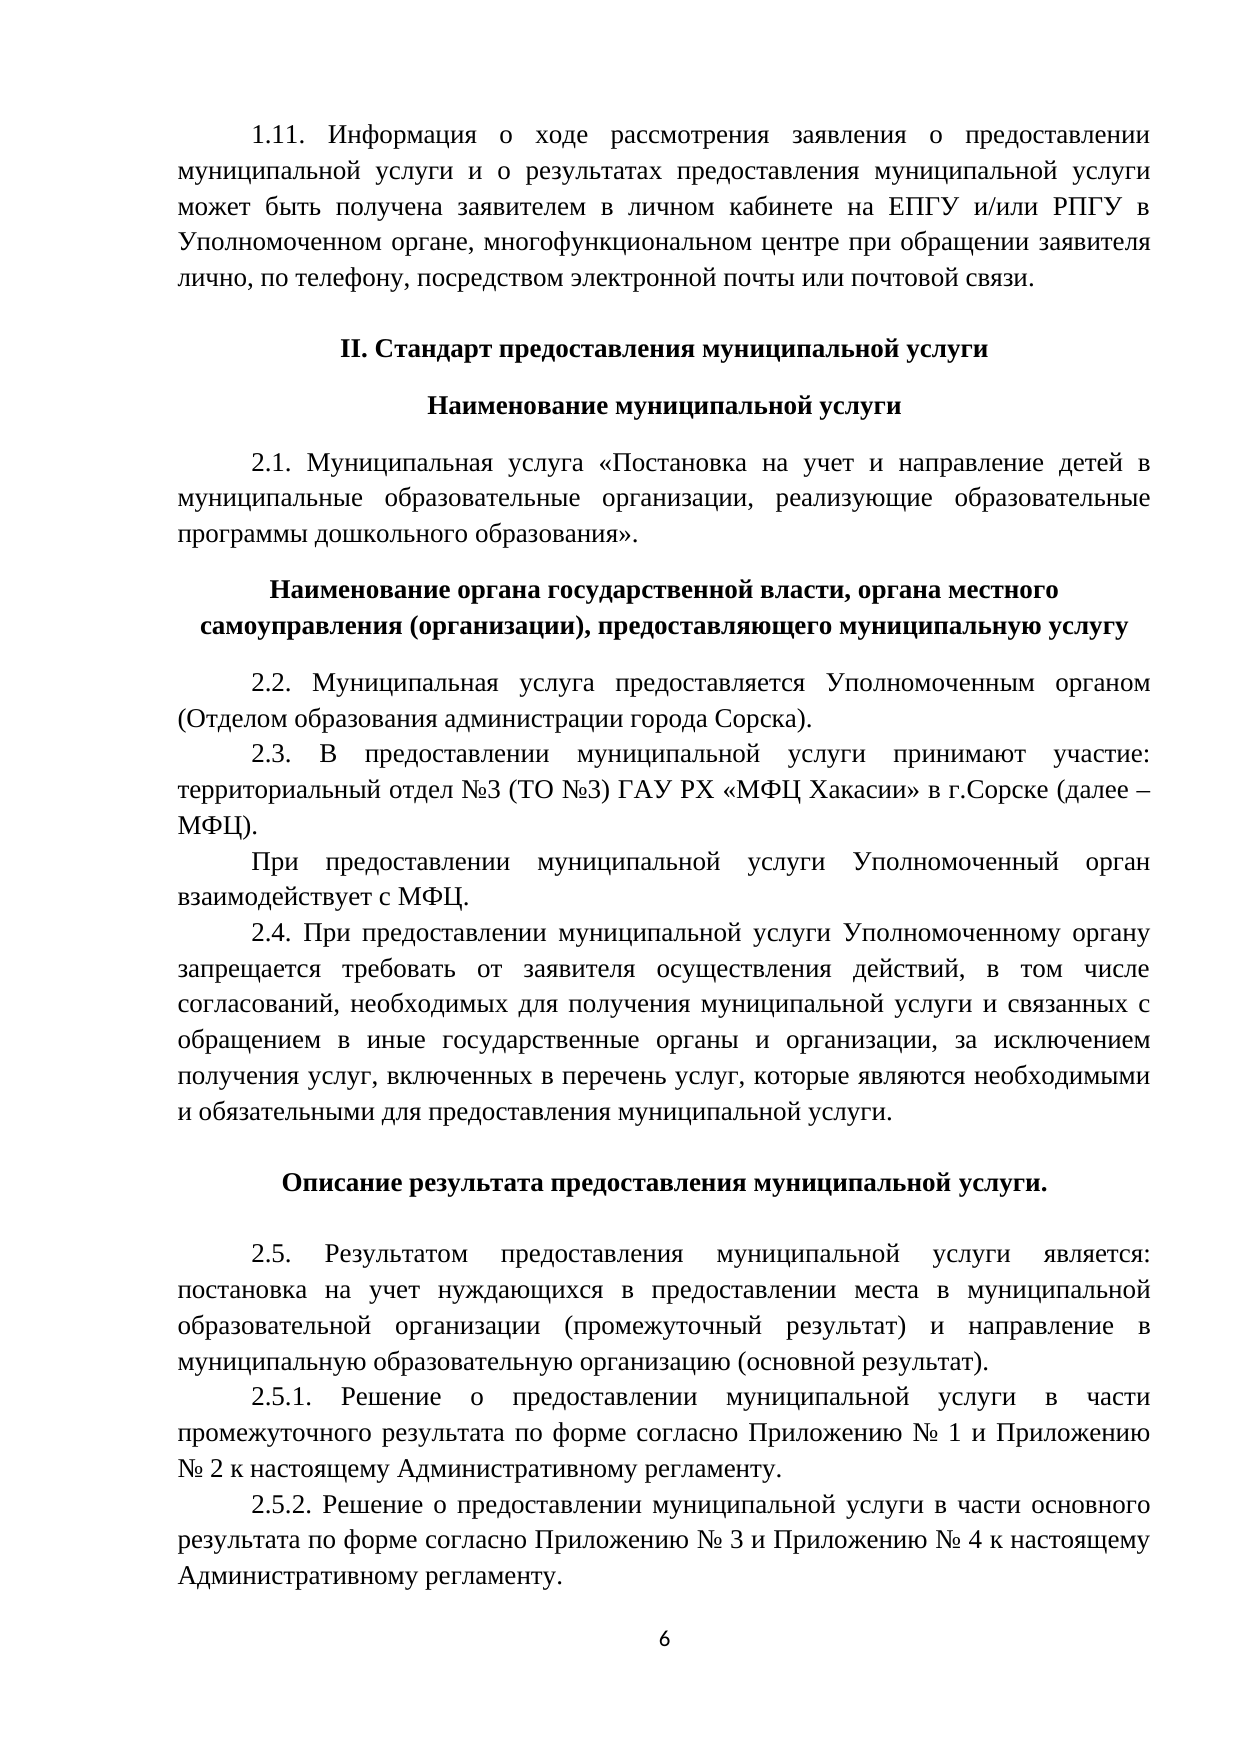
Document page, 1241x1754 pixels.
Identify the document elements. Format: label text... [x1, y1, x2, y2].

text 2.5. Результатом предоставления муниципальной услуги является: постановка на учет нуждающихся в предоставлении места в муниципальной образовательной организации (промежуточный результат) и направление в муниципальную образовательную организацию (основной результат). [177, 1238, 1152, 1376]
text Наименование муниципальной услуги [177, 389, 1152, 420]
text 2.1. Муниципальная услуга «Постановка на учет и направление детей в муниципальные образовательные организации, реализующие образовательные программы дошкольного образования». [177, 446, 1152, 548]
text II. Стандарт предоставления муниципальной услуги [177, 332, 1152, 364]
text 2.3. В предоставлении муниципальной услуги принимают участие: территориальный отдел №3 (ТО №3) ГАУ РХ «МФЦ Хакасии» в г.Сорске (далее – МФЦ). [177, 737, 1152, 840]
text 2.2. Муниципальная услуга предоставляется Уполномоченным органом (Отделом образования администрации города Сорска). [177, 666, 1152, 733]
text 2.4. При предоставлении муниципальной услуги Уполномоченному органу запрещается требовать от заявителя осуществления действий, в том числе согласований, необходимых для получения муниципальной услуги и связанных с обращением в иные государственные органы и организации, за исключением получения услуг, включенных в перечень услуг, которые являются необходимыми и обязательными для предоставления муниципальной услуги. [177, 916, 1152, 1126]
text Наименование органа государственной власти, органа местного самоуправления (организации), предоставляющего муниципальную услугу [177, 574, 1152, 641]
text При предоставлении муниципальной услуги Уполномоченный орган взаимодействует с МФЦ. [177, 844, 1152, 911]
text 1.11. Информация о ходе рассмотрения заявления о предоставлении муниципальной услуги и о результатах предоставления муниципальной услуги может быть получена заявителем в личном кабинете на ЕПГУ и/или РПГУ в Уполномоченном органе, многофункциональном центре при обращении заявителя лично, по телефону, посредством электронной почты или почтовой связи. [177, 118, 1152, 292]
text 2.5.1. Решение о предоставлении муниципальной услуги в части промежуточного результата по форме согласно Приложению № 1 и Приложению № 2 к настоящему Административному регламенту. [177, 1381, 1152, 1483]
text 2.5.2. Решение о предоставлении муниципальной услуги в части основного результата по форме согласно Приложению № 3 и Приложению № 4 к настоящему Административному регламенту. [177, 1488, 1152, 1590]
text Описание результата предоставления муниципальной услуги. [177, 1166, 1152, 1197]
